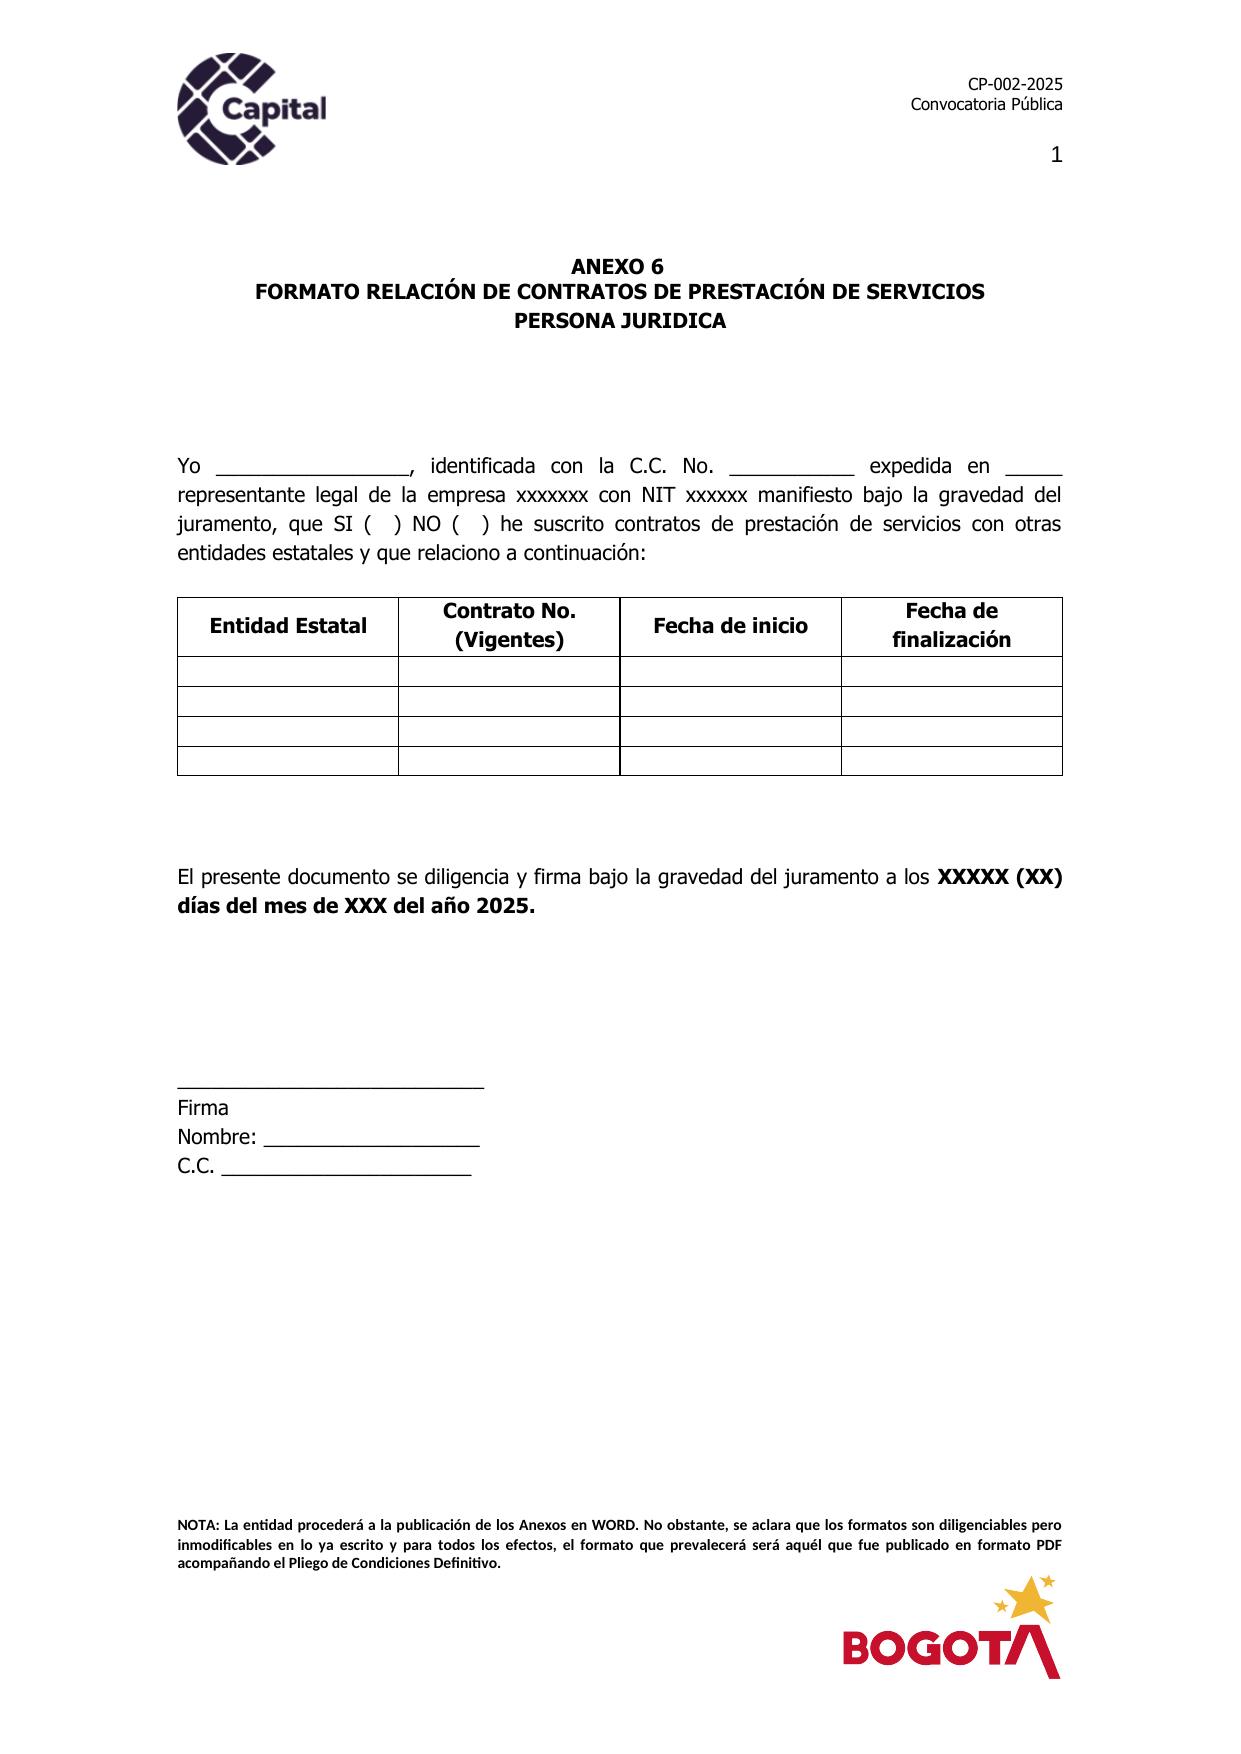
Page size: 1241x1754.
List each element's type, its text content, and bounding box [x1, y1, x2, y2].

text Nombre: ___________________ [177, 1124, 1063, 1149]
table_cell [399, 747, 619, 775]
text PERSONA JURIDICA [177, 307, 1063, 333]
table_cell [842, 717, 1062, 746]
table_cell [399, 717, 619, 746]
text FORMATO RELACIÓN DE CONTRATOS DE PRESTACIÓN DE SERVICIOS [177, 278, 1063, 304]
table_header Entidad Estatal [178, 598, 398, 656]
table_cell [842, 747, 1062, 775]
table_header Fecha de finalización [842, 598, 1062, 656]
table_cell [621, 717, 841, 746]
table_header Fecha de inicio [621, 598, 841, 656]
text ANEXO 6 [177, 253, 1058, 278]
table_cell [621, 657, 841, 686]
table_cell [399, 687, 619, 716]
table_header Contrato No. (Vigentes) [399, 598, 619, 656]
text ___________________________ [177, 1066, 1063, 1091]
table_cell [621, 687, 841, 716]
table_cell [178, 747, 398, 775]
table_cell [399, 657, 619, 686]
picture [840, 1572, 1064, 1681]
table_cell [178, 717, 398, 746]
table_cell [178, 687, 398, 716]
table_cell [178, 657, 398, 686]
text El presente documento se diligencia y firma bajo la gravedad del juramento a los XXXXX (XX) días del mes de XXX del año 2025. [177, 863, 1063, 917]
table_cell [842, 657, 1062, 686]
table_cell [621, 747, 841, 775]
table_cell [842, 687, 1062, 716]
text Yo _________________, identificada con la C.C. No. ___________ expedida en _____ representante legal de la empresa xxxxxxx con NIT xxxxxx manifiesto bajo la gravedad del juramento, que SI ( ) NO ( ) he suscrito contratos de prestación de servicios con otras entidades estatales y que relaciono a continuación: [177, 452, 1063, 564]
picture [177, 53, 326, 165]
text C.C. ______________________ [177, 1153, 1063, 1178]
text Firma [177, 1095, 1063, 1120]
